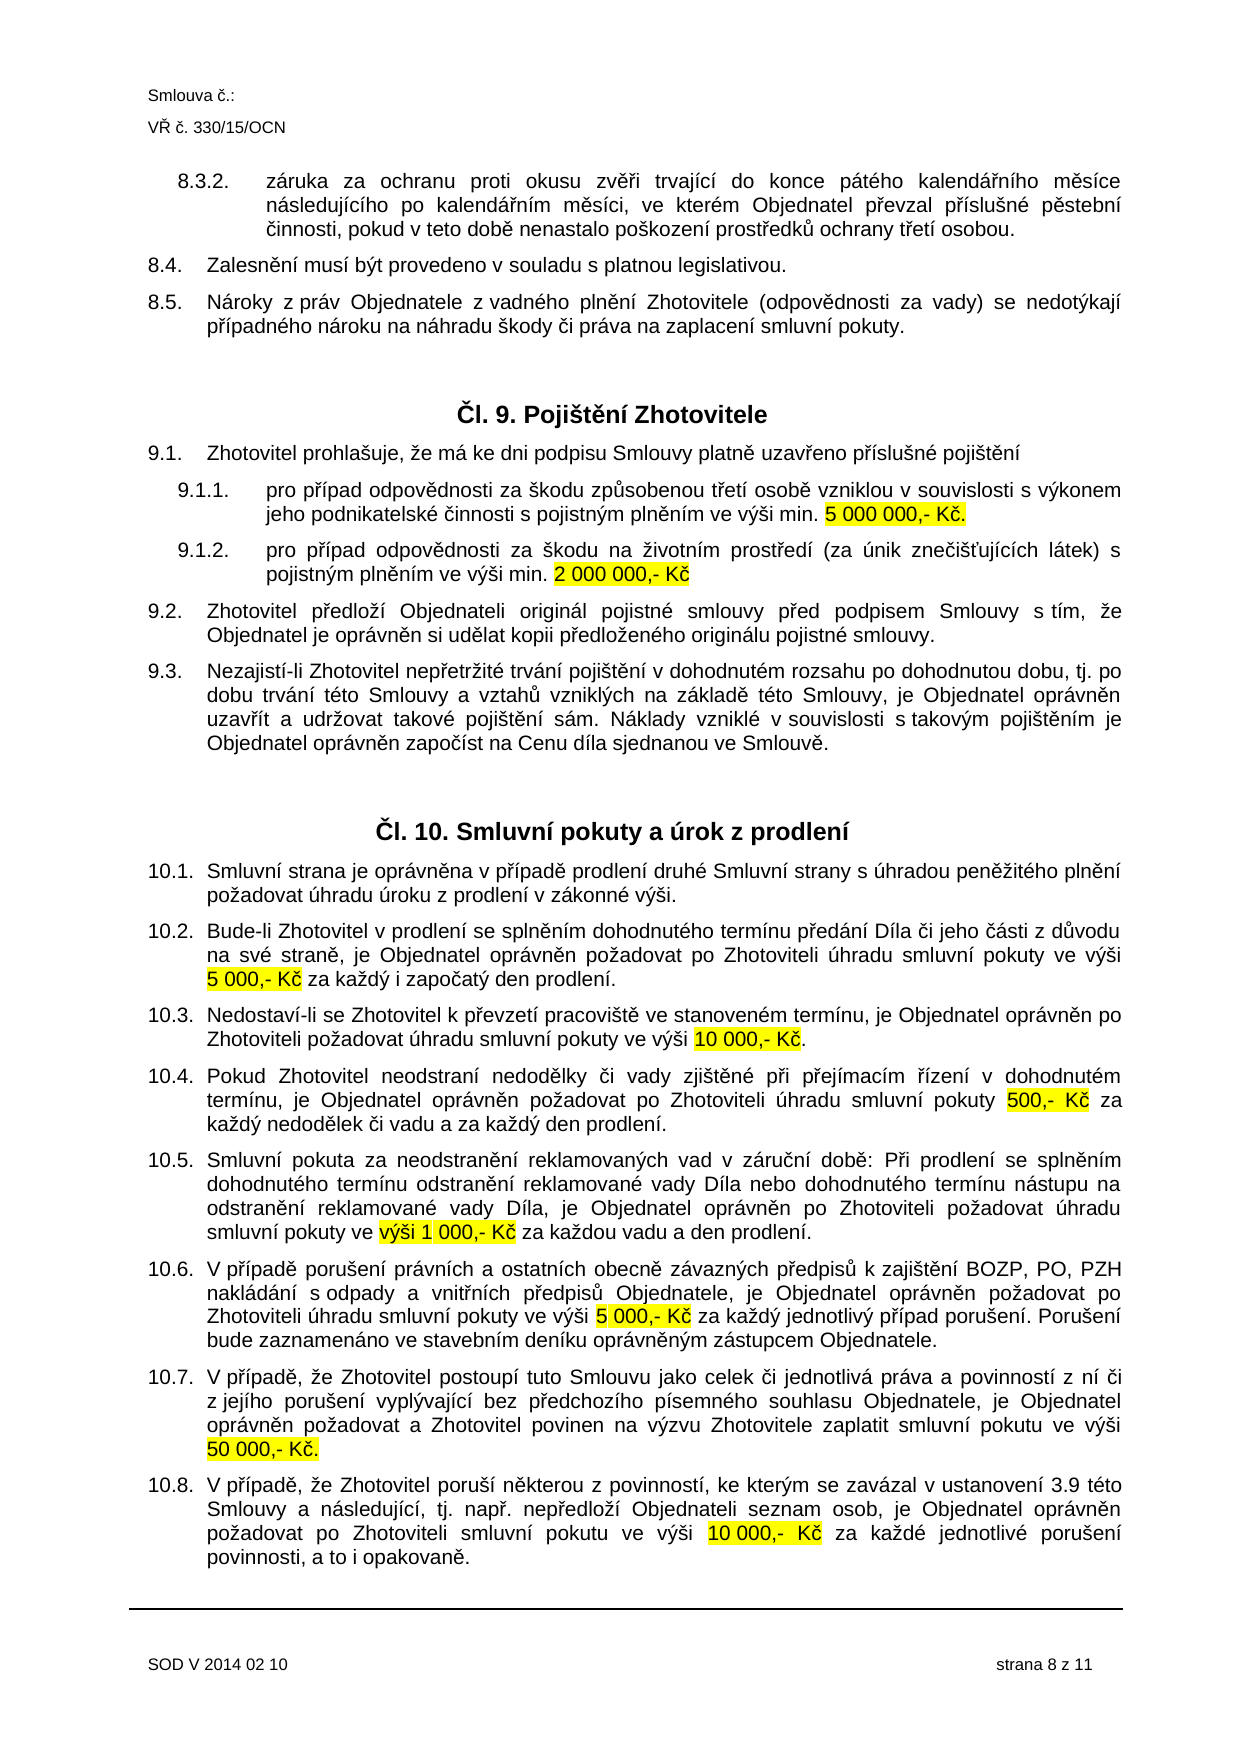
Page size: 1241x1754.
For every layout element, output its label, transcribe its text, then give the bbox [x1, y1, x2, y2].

text V případě, že Zhotovitel postoupí tuto Smlouvu jako celek či jednotlivá práva a povinností z ní či z jejího porušení vyplývající bez předchozího písemného souhlasu Objednatele, je Objednatel oprávněn požadovat a Zhotovitel povinen na výzvu Zhotovitele zaplatit smluvní pokutu ve výši 50 000,- Kč. [148, 1365, 1122, 1461]
text záruka za ochranu proti okusu zvěři trvající do konce pátého kalendářního měsíce následujícího po kalendářním měsíci, ve kterém Objednatel převzal příslušné pěstební činnosti, pokud v teto době nenastalo poškození prostředků ochrany třetí osobou. [177, 169, 1122, 241]
text Zhotovitel prohlašuje, že má ke dni podpisu Smlouvy platně uzavřeno příslušné pojištění [148, 441, 1122, 465]
text pro případ odpovědnosti za škodu na životním prostředí (za únik znečišťujících látek) s pojistným plněním ve výši min. 2 000 000,- Kč [177, 538, 1122, 586]
text Smluvní strana je oprávněna v případě prodlení druhé Smluvní strany s úhradou peněžitého plnění požadovat úhradu úroku z prodlení v zákonné výši. [148, 858, 1122, 906]
text V případě, že Zhotovitel poruší některou z povinností, ke kterým se zavázal v ustanovení 3.9 této Smlouvy a následující, tj. např. nepředloží Objednateli seznam osob, je Objednatel oprávněn požadovat po Zhotoviteli smluvní pokutu ve výši 10 000,- Kč za každé jednotlivé porušení povinnosti, a to i opakovaně. [148, 1473, 1122, 1569]
text Smluvní pokuta za neodstranění reklamovaných vad v záruční době: Při prodlení se splněním dohodnutého termínu odstranění reklamované vady Díla nebo dohodnutého termínu nástupu na odstranění reklamované vady Díla, je Objednatel oprávněn po Zhotoviteli požadovat úhradu smluvní pokuty ve výši 1 000,- Kč za každou vadu a den prodlení. [148, 1148, 1122, 1244]
text Nezajistí-li Zhotovitel nepřetržité trvání pojištění v dohodnutém rozsahu po dohodnutou dobu, tj. po dobu trvání této Smlouvy a vztahů vzniklých na základě této Smlouvy, je Objednatel oprávněn uzavřít a udržovat takové pojištění sám. Náklady vzniklé v souvislosti s takovým pojištěním je Objednatel oprávněn započíst na Cenu díla sjednanou ve Smlouvě. [148, 659, 1122, 755]
text Smluvní pokuty a úrok z prodlení [102, 817, 1122, 846]
text Bude-li Zhotovitel v prodlení se splněním dohodnutého termínu předání Díla či jeho části z důvodu na své straně, je Objednatel oprávněn požadovat po Zhotoviteli úhradu smluvní pokuty ve výši 5 000,- Kč za každý i započatý den prodlení. [148, 919, 1122, 991]
text Zalesnění musí být provedeno v souladu s platnou legislativou. [148, 253, 1122, 277]
text Zhotovitel předloží Objednateli originál pojistné smlouvy před podpisem Smlouvy s tím, že Objednatel je oprávněn si udělat kopii předloženého originálu pojistné smlouvy. [148, 598, 1122, 646]
text Pojištění Zhotovitele [102, 400, 1122, 429]
text Nedostaví-li se Zhotovitel k převzetí pracoviště ve stanoveném termínu, je Objednatel oprávněn po Zhotoviteli požadovat úhradu smluvní pokuty ve výši 10 000,- Kč. [148, 1003, 1122, 1051]
text V případě porušení právních a ostatních obecně závazných předpisů k zajištění BOZP, PO, PZH nakládání s odpady a vnitřních předpisů Objednatele, je Objednatel oprávněn požadovat po Zhotoviteli úhradu smluvní pokuty ve výši 5 000,- Kč za každý jednotlivý případ porušení. Porušení bude zaznamenáno ve stavebním deníku oprávněným zástupcem Objednatele. [148, 1256, 1122, 1352]
text Pokud Zhotovitel neodstraní nedodělky či vady zjištěné při přejímacím řízení v dohodnutém termínu, je Objednatel oprávněn požadovat po Zhotoviteli úhradu smluvní pokuty 500,- Kč za každý nedodělek či vadu a za každý den prodlení. [148, 1064, 1122, 1136]
text pro případ odpovědnosti za škodu způsobenou třetí osobě vzniklou v souvislosti s výkonem jeho podnikatelské činnosti s pojistným plněním ve výši min. 5 000 000,- Kč. [177, 478, 1122, 526]
text Nároky z práv Objednatele z vadného plnění Zhotovitele (odpovědnosti za vady) se nedotýkají případného nároku na náhradu škody či práva na zaplacení smluvní pokuty. [148, 289, 1122, 337]
